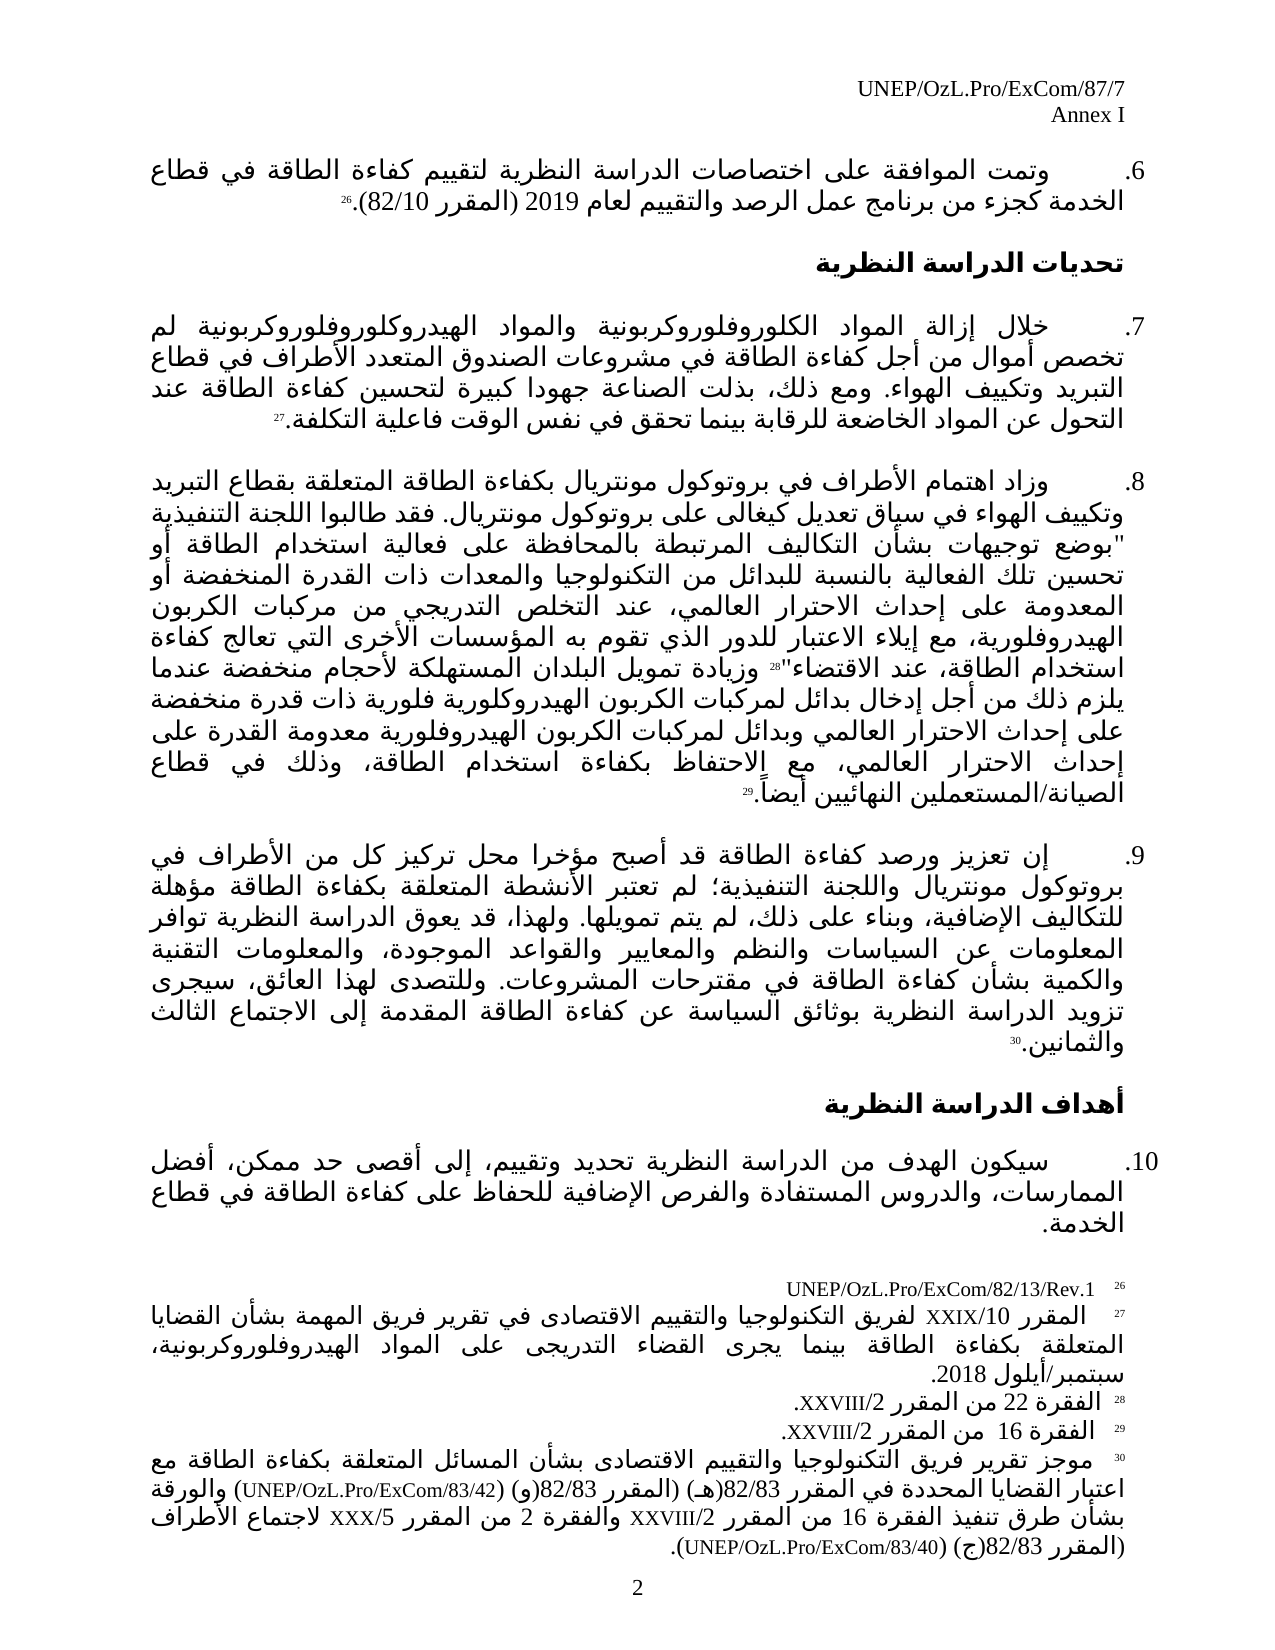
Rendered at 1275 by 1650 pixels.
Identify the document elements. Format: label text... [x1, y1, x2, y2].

subtitle خلال إزالة المواد الكلوروفلوروكربونية والمواد الهيدروكلوروفلوروكربونية لم تخصص أموال من أجل كفاءة الطاقة في مشروعات الصندوق المتعدد الأطراف في قطاع التبريد وتكييف الهواء. ومع ذلك، بذلت الصناعة جهودا كبيرة لتحسين كفاءة الطاقة عند التحول عن المواد الخاضعة للرقابة بينما تحقق في نفس الوقت فاعلية التكلفة. [150, 310, 1125, 434]
subtitle إن تعزيز ورصد كفاءة الطاقة قد أصبح مؤخرا محل تركيز كل من الأطراف في بروتوكول مونتريال واللجنة التنفيذية؛ لم تعتبر الأنشطة المتعلقة بكفاءة الطاقة مؤهلة للتكاليف الإضافية، وبناء على ذلك، لم يتم تمويلها. ولهذا، قد يعوق الدراسة النظرية توافر المعلومات عن السياسات والنظم والمعايير والقواعد الموجودة، والمعلومات التقنية والكمية بشأن كفاءة الطاقة في مقترحات المشروعات. وللتصدى لهذا العائق، سيجرى تزويد الدراسة النظرية بوثائق السياسة عن كفاءة الطاقة المقدمة إلى الاجتماع الثالث والثمانين. [150, 839, 1125, 1057]
subtitle أهداف الدراسة النظرية [150, 1088, 1125, 1119]
subtitle وزاد اهتمام الأطراف في بروتوكول مونتريال بكفاءة الطاقة المتعلقة بقطاع التبريد وتكييف الهواء في سياق تعديل كيغالى على بروتوكول مونتريال. فقد طالبوا اللجنة التنفيذية "بوضع توجيهات بشأن التكاليف المرتبطة بالمحافظة على فعالية استخدام الطاقة أو تحسين تلك الفعالية بالنسبة للبدائل من التكنولوجيا والمعدات ذات القدرة المنخفضة أو المعدومة على إحداث الاحترار العالمي، عند التخلص التدريجي من مركبات الكربون الهيدروفلورية، مع إيلاء الاعتبار للدور الذي تقوم به المؤسسات الأخرى التي تعالج كفاءة استخدام الطاقة، عند الاقتضاء" وزيادة تمويل البلدان المستهلكة لأحجام منخفضة عندما يلزم ذلك من أجل إدخال بدائل لمركبات الكربون الهيدروكلورية فلورية ذات قدرة منخفضة على إحداث الاحترار العالمي وبدائل لمركبات الكربون الهيدروفلورية معدومة القدرة على إحداث الاحترار العالمي، مع الاحتفاظ بكفاءة استخدام الطاقة، وذلك في قطاع الصيانة/المستعملين النهائيين أيضاً. [150, 466, 1125, 808]
subtitle تحديات الدراسة النظرية [150, 247, 1125, 279]
subtitle سيكون الهدف من الدراسة النظرية تحديد وتقييم، إلى أقصى حد ممكن، أفضل الممارسات، والدروس المستفادة والفرص الإضافية للحفاظ على كفاءة الطاقة في قطاع الخدمة. [150, 1144, 1125, 1238]
subtitle وتمت الموافقة على اختصاصات الدراسة النظرية لتقييم كفاءة الطاقة في قطاع الخدمة كجزء من برنامج عمل الرصد والتقييم لعام 2019 (المقرر 82/10). [150, 154, 1125, 216]
